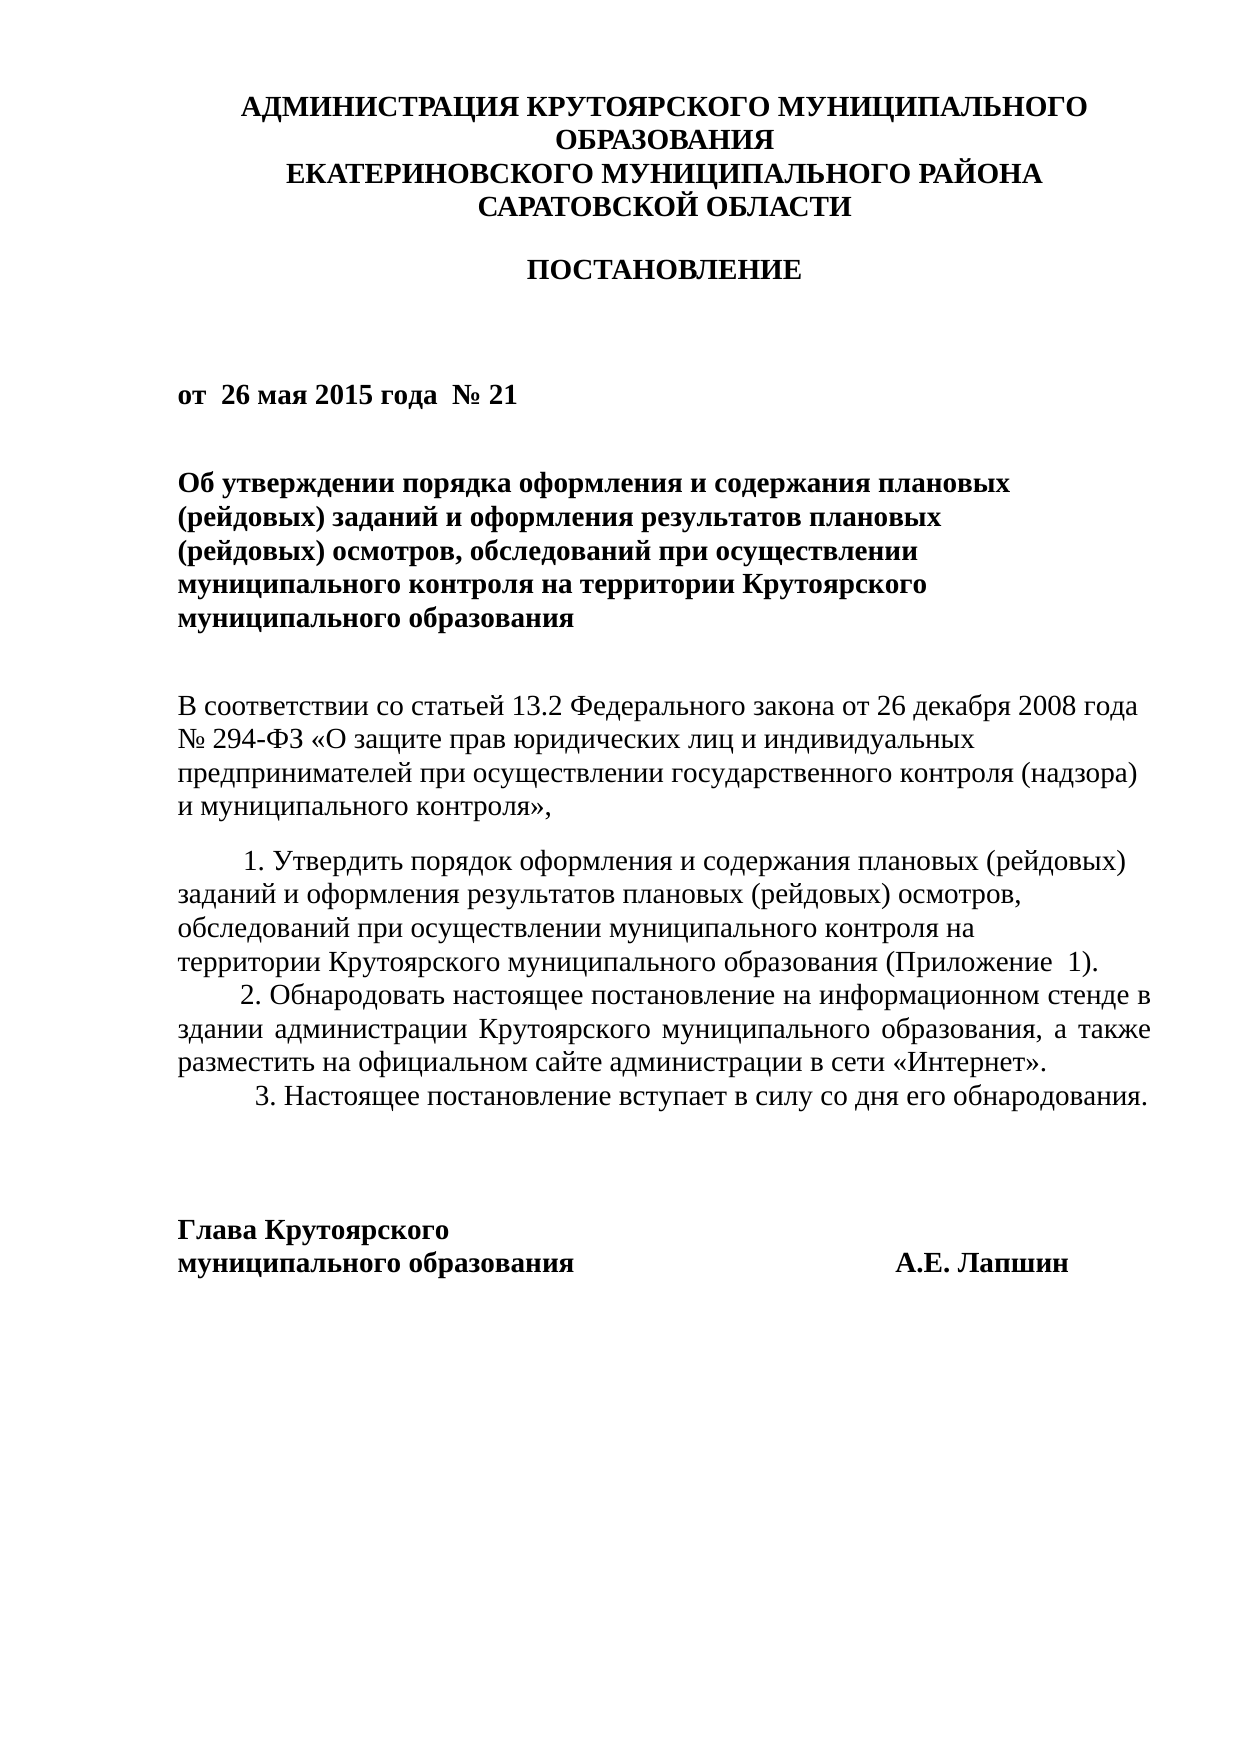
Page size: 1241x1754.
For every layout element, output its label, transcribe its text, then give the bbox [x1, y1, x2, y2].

text муниципального образования [177, 600, 1152, 633]
text ПОСТАНОВЛЕНИЕ [177, 252, 1152, 286]
text Об утверждении порядка оформления и содержания плановых [177, 466, 1152, 499]
text муниципального образования А.Е. Лапшин [177, 1246, 1152, 1279]
text САРАТОВСКОЙ ОБЛАСТИ [177, 189, 1152, 223]
text 2. Обнародовать настоящее постановление на информационном стенде в здании администрации Крутоярского муниципального образования, а также разместить на официальном сайте администрации в сети «Интернет». [177, 977, 1152, 1078]
text АДМИНИСТРАЦИЯ КРУТОЯРСКОГО МУНИЦИПАЛЬНОГО ОБРАЗОВАНИЯ [177, 89, 1152, 156]
text (рейдовых) осмотров, обследований при осуществлении [177, 533, 1152, 566]
text В соответствии со статьей 13.2 Федерального закона от 26 декабря 2008 года № 294-ФЗ «О защите прав юридических лиц и индивидуальных предпринимателей при осуществлении государственного контроля (надзора) и муниципального контроля», [177, 688, 1152, 822]
text 3. Настоящее постановление вступает в силу со дня его обнародования. [177, 1078, 1152, 1111]
text ЕКАТЕРИНОВСКОГО МУНИЦИПАЛЬНОГО РАЙОНА [177, 156, 1152, 189]
text муниципального контроля на территории Крутоярского [177, 566, 1152, 600]
text Глава Крутоярского [177, 1212, 1152, 1246]
text от 26 мая 2015 года № 21 [177, 377, 1152, 411]
text 1. Утвердить порядок оформления и содержания плановых (рейдовых) заданий и оформления результатов плановых (рейдовых) осмотров, обследований при осуществлении муниципального контроля на территории Крутоярского муниципального образования (Приложение 1). [177, 843, 1152, 977]
text (рейдовых) заданий и оформления результатов плановых [177, 499, 1152, 533]
